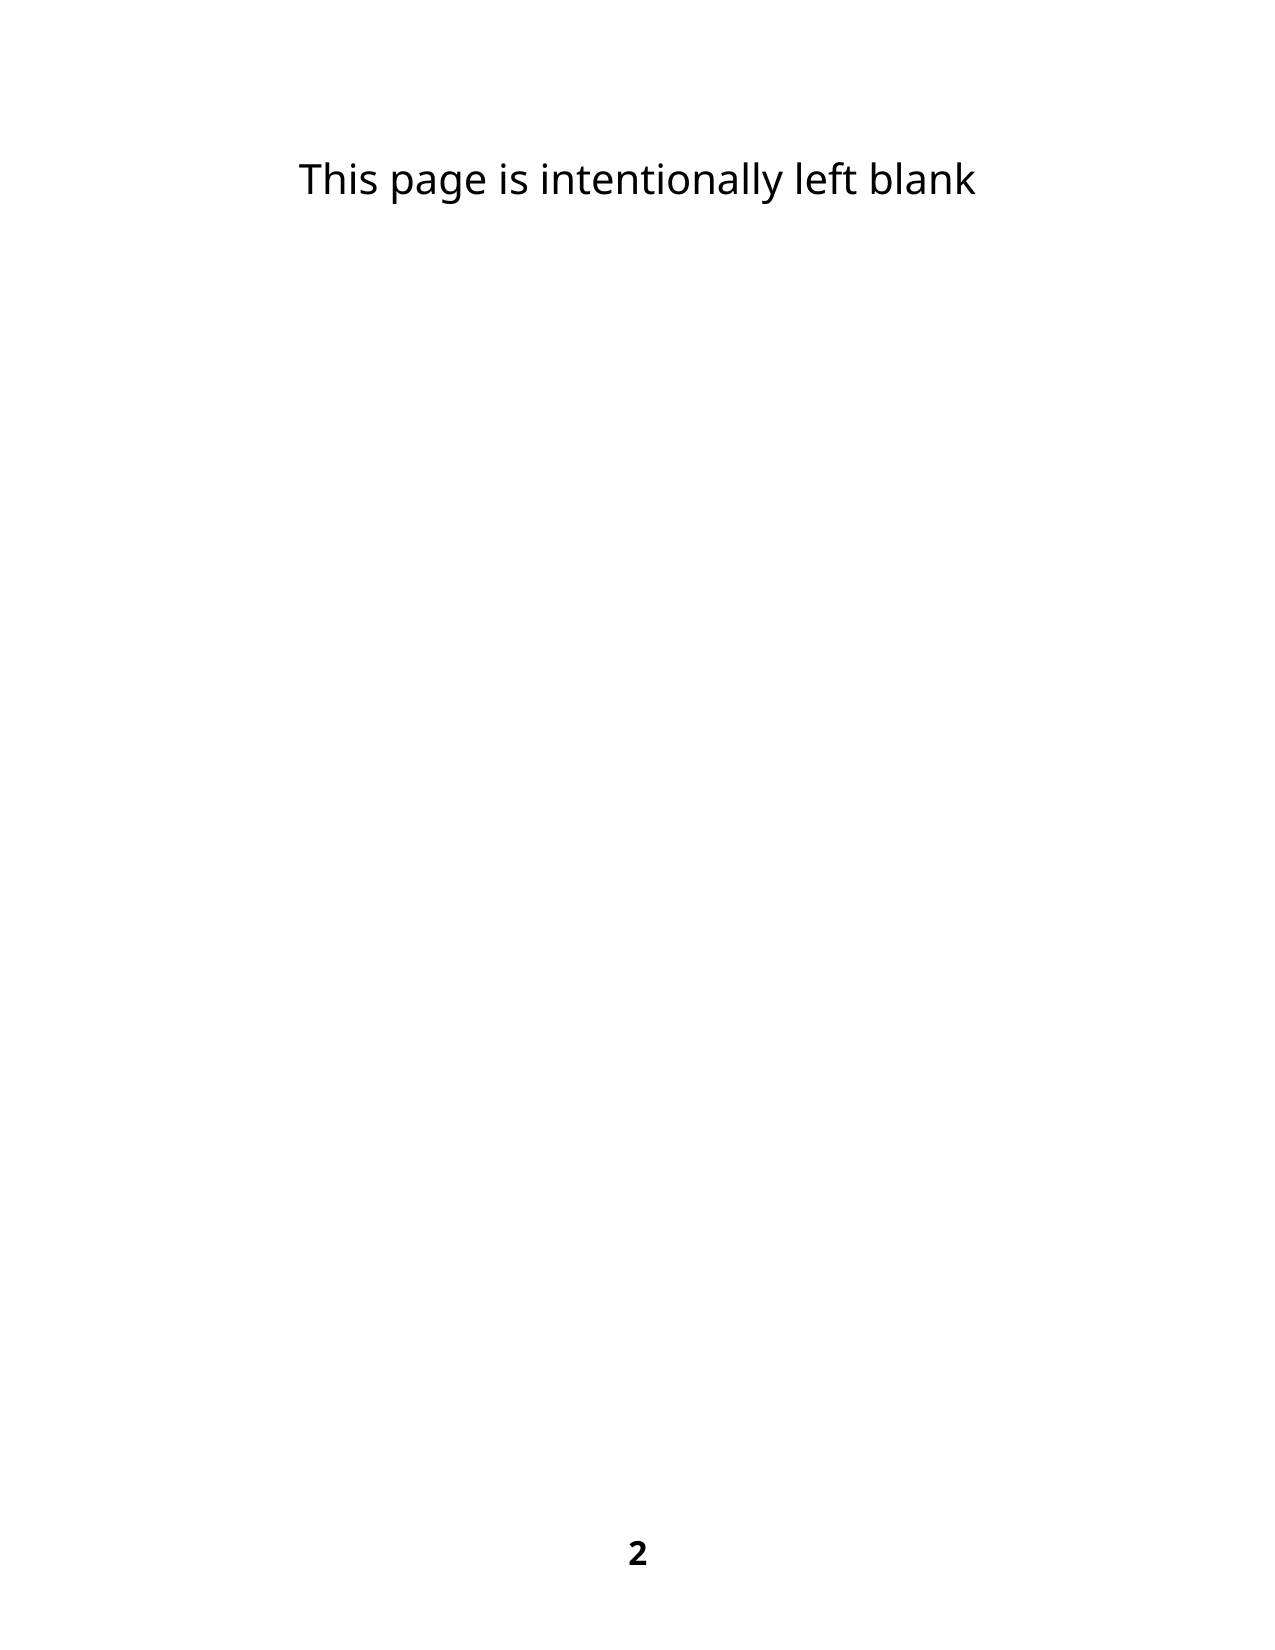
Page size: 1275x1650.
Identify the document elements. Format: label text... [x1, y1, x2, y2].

text This page is intentionally left blank [150, 150, 1125, 207]
